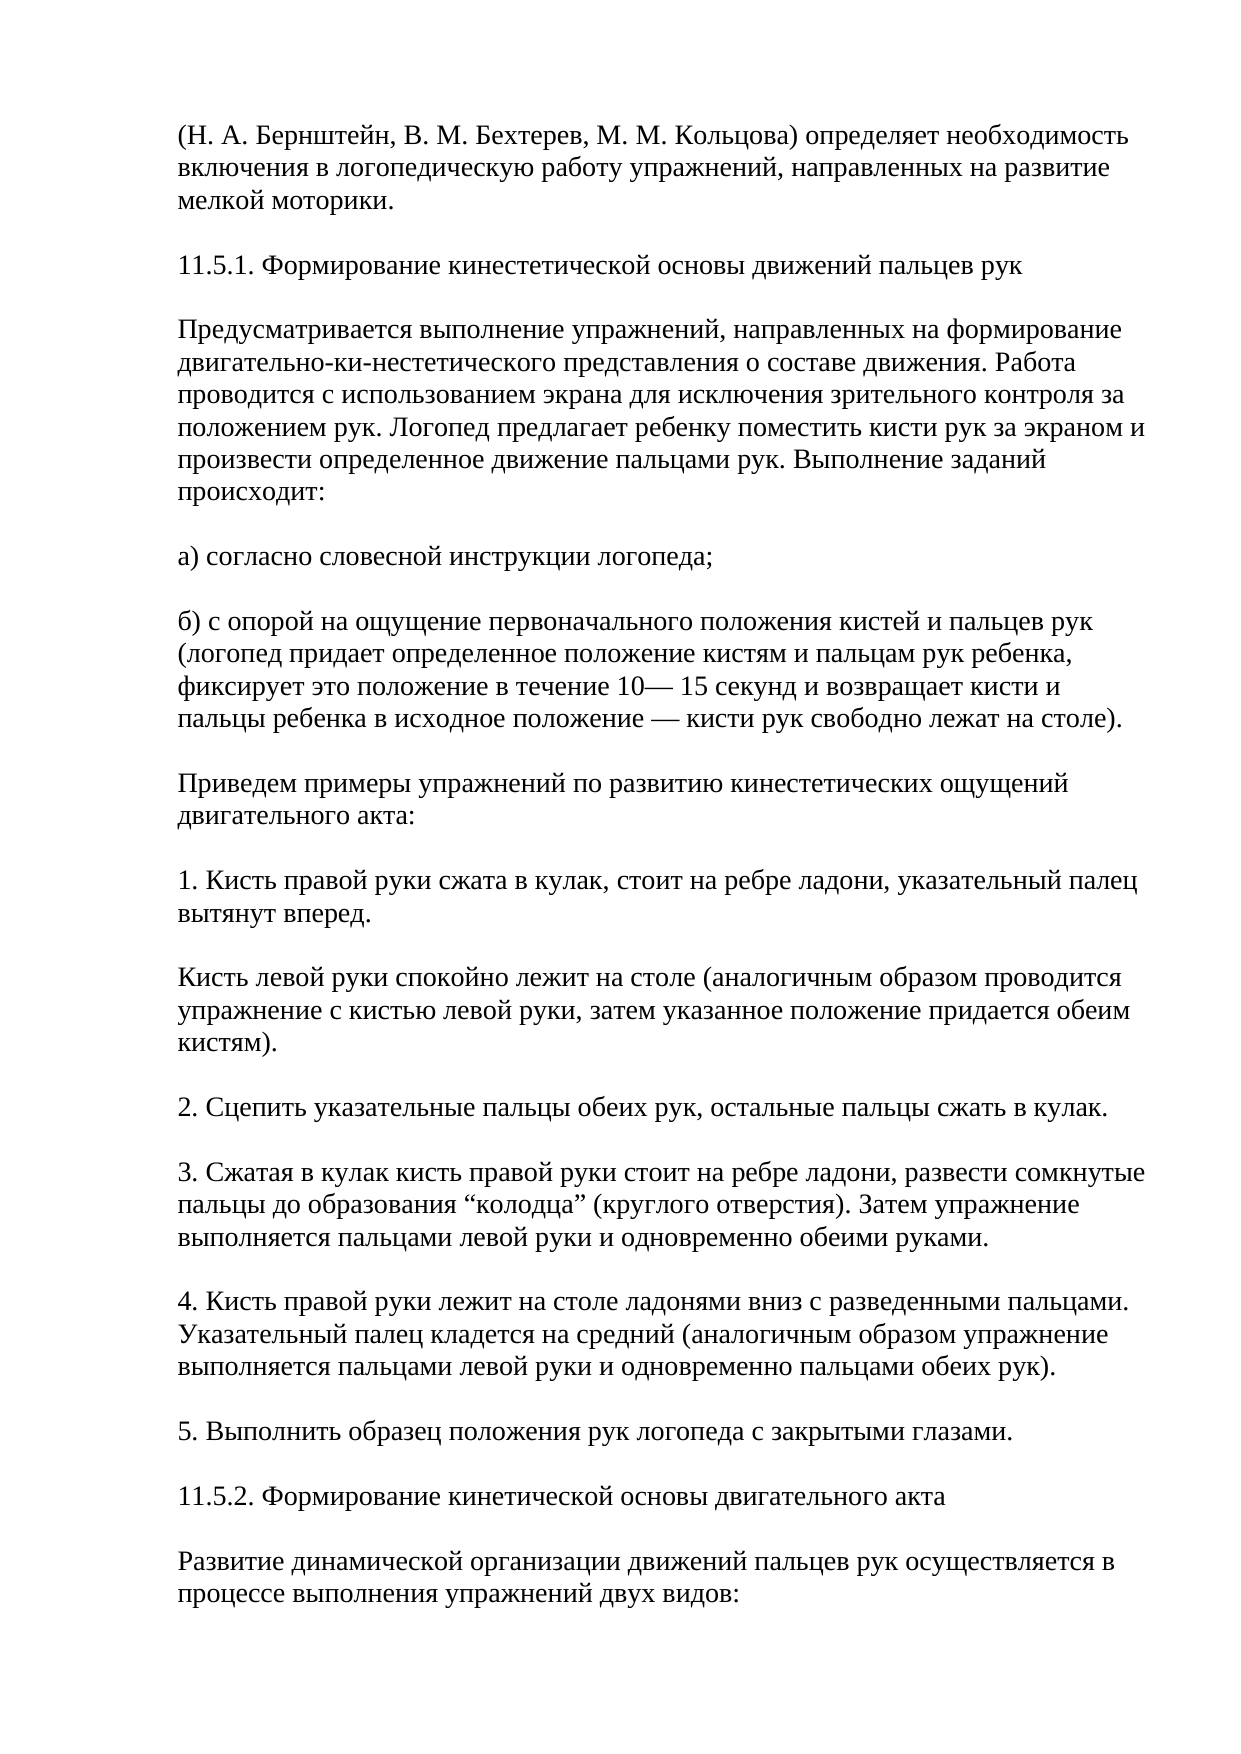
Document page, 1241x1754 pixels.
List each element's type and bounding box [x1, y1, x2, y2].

text [177, 118, 1152, 1608]
